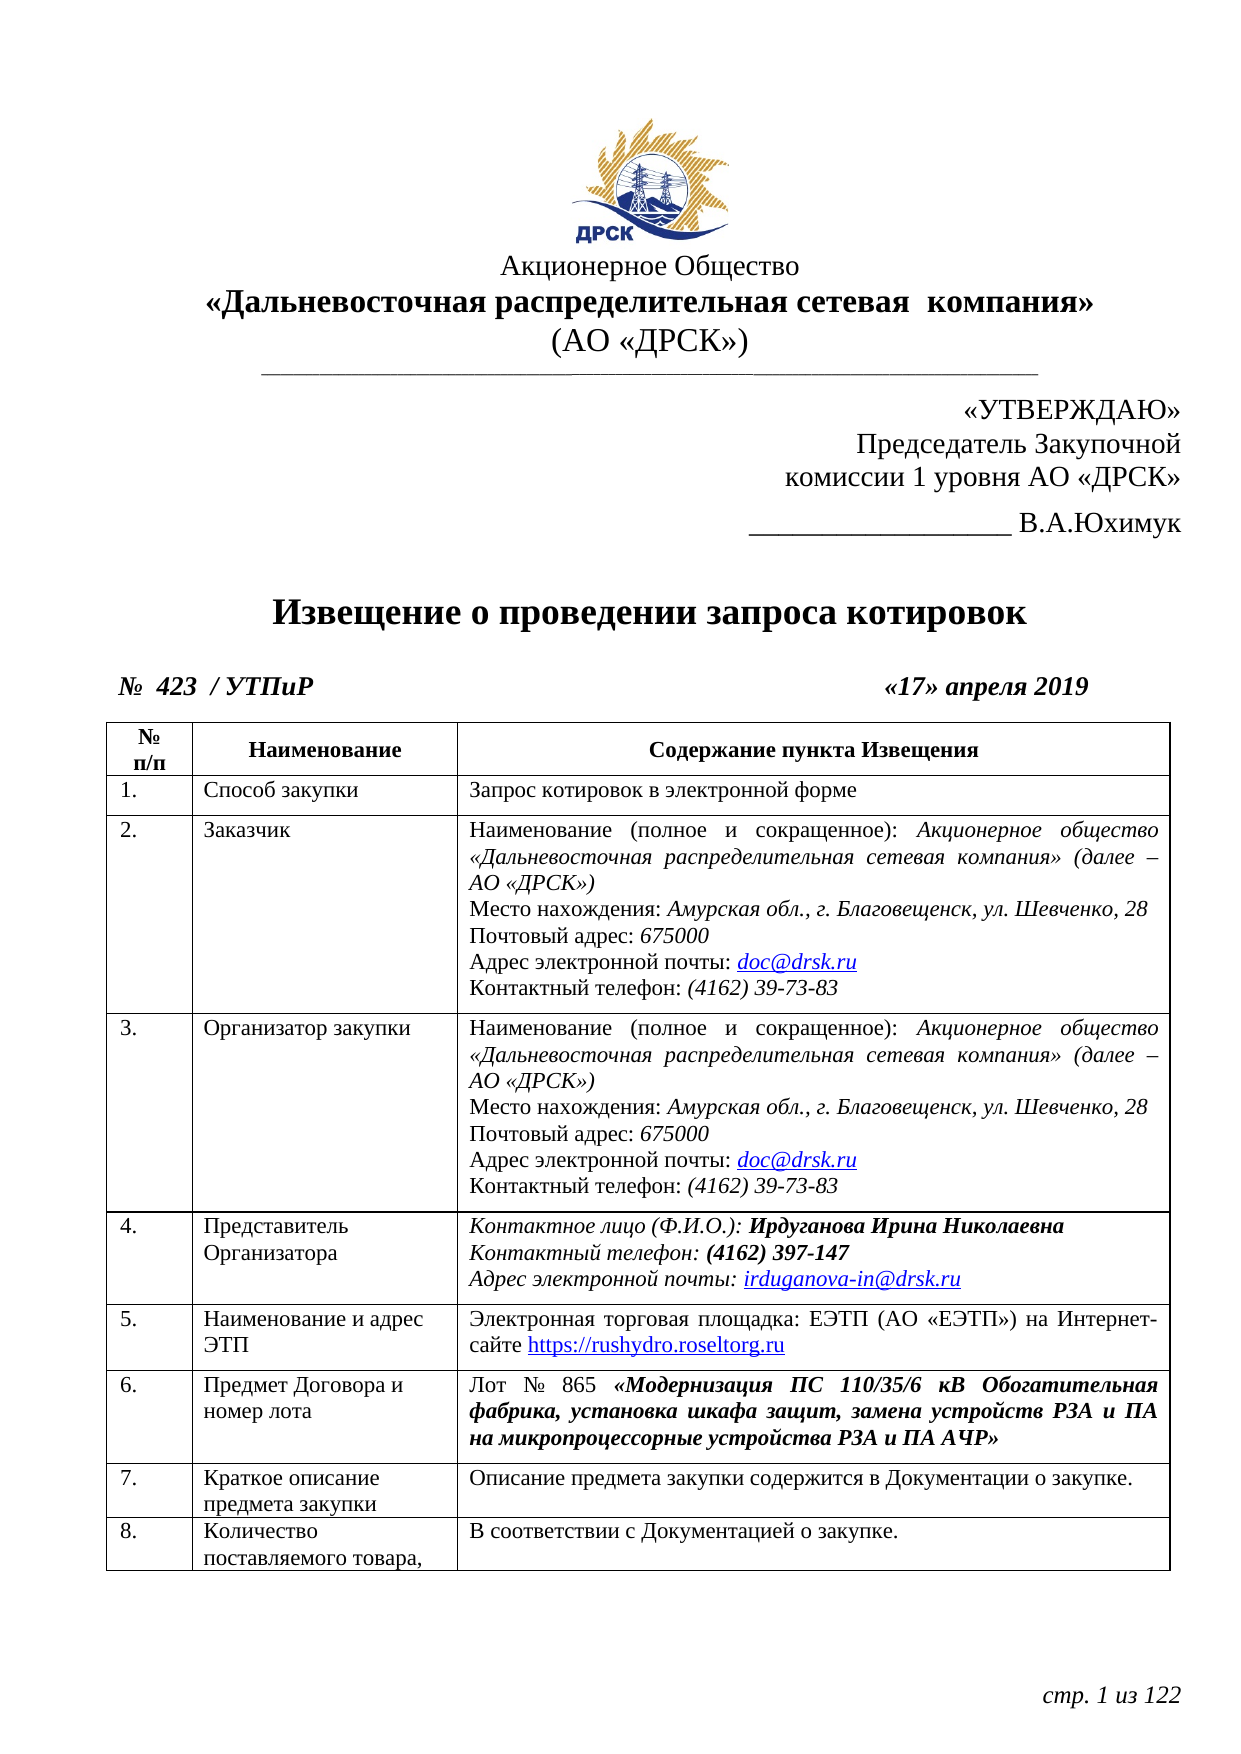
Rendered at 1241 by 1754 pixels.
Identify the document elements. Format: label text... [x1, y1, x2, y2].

table_header Содержание пункта Извещения [458, 723, 1169, 775]
text комиссии 1 уровня АО «ДРСК» [620, 459, 1181, 493]
table_cell Заказчик [193, 816, 457, 1013]
table_header № 423 / УТПиР [107, 670, 576, 722]
text __________________ В.А.Юхимук [620, 506, 1181, 539]
table_cell Наименование (полное и сокращенное): Акционерное общество «Дальневосточная распределительная сетевая компания» (далее – АО «ДРСК») Место нахождения: Амурская обл., г. Благовещенск, ул. Шевченко, 28 Почтовый адрес: 675000 Адрес электронной почты: doc@drsk.ru Контактный телефон: (4162) 39-73-83 [458, 816, 1169, 1013]
text Председатель Закупочной [620, 426, 1181, 459]
text «УТВЕРЖДАЮ» [620, 392, 1181, 426]
table_cell [107, 1014, 192, 1211]
text Акционерное Общество [118, 248, 1181, 282]
table_cell [107, 1305, 192, 1370]
table_header № п/п [107, 723, 192, 775]
table_cell Электронная торговая площадка: ЕЭТП (АО «ЕЭТП») на Интернет-сайте https://rushydro.roseltorg.ru [458, 1305, 1169, 1370]
table_cell [107, 1213, 192, 1304]
table_header Наименование [193, 723, 457, 775]
table_cell [107, 1371, 192, 1463]
table_cell Описание предмета закупки содержится в Документации о закупке. [458, 1464, 1169, 1517]
table_cell [107, 816, 192, 1013]
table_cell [458, 1518, 1169, 1570]
picture [570, 118, 729, 249]
table_cell Краткое описание предмета закупки [193, 1464, 457, 1517]
table_cell [107, 776, 192, 815]
text _____________________________________________________________________________________________________________________ [118, 358, 1181, 378]
table_cell Организатор закупки [193, 1014, 457, 1211]
table_cell Лот № 865 «Модернизация ПС 110/35/6 кВ Обогатительная фабрика, установка шкафа защит, замена устройств РЗА и ПА на микропроцессорные устройства РЗА и ПА АЧР» [458, 1371, 1169, 1463]
table_header «17» апреля 2019 [576, 670, 1167, 722]
table_cell Наименование и адрес ЭТП [193, 1305, 457, 1370]
text Извещение о проведении запроса котировок [118, 589, 1181, 632]
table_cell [193, 1518, 457, 1570]
table_cell Наименование (полное и сокращенное): Акционерное общество «Дальневосточная распределительная сетевая компания» (далее – АО «ДРСК») Место нахождения: Амурская обл., г. Благовещенск, ул. Шевченко, 28 Почтовый адрес: 675000 Адрес электронной почты: doc@drsk.ru Контактный телефон: (4162) 39-73-83 [458, 1014, 1169, 1211]
table_cell Предмет Договора и номер лота [193, 1371, 457, 1463]
table_cell [107, 1464, 192, 1517]
table_cell Способ закупки [193, 776, 457, 815]
table_cell [107, 1518, 192, 1570]
table_cell Контактное лицо (Ф.И.О.): Ирдуганова Ирина Николаевна Контактный телефон: (4162) 397-147 Адрес электронной почты: irduganova-in@drsk.ru [458, 1213, 1169, 1304]
table_cell Представитель Организатора [193, 1213, 457, 1304]
text «Дальневосточная распределительная сетевая компания» [118, 282, 1181, 320]
table_cell Запрос котировок в электронной форме [458, 776, 1169, 815]
text (АО «ДРСК») [118, 320, 1181, 358]
